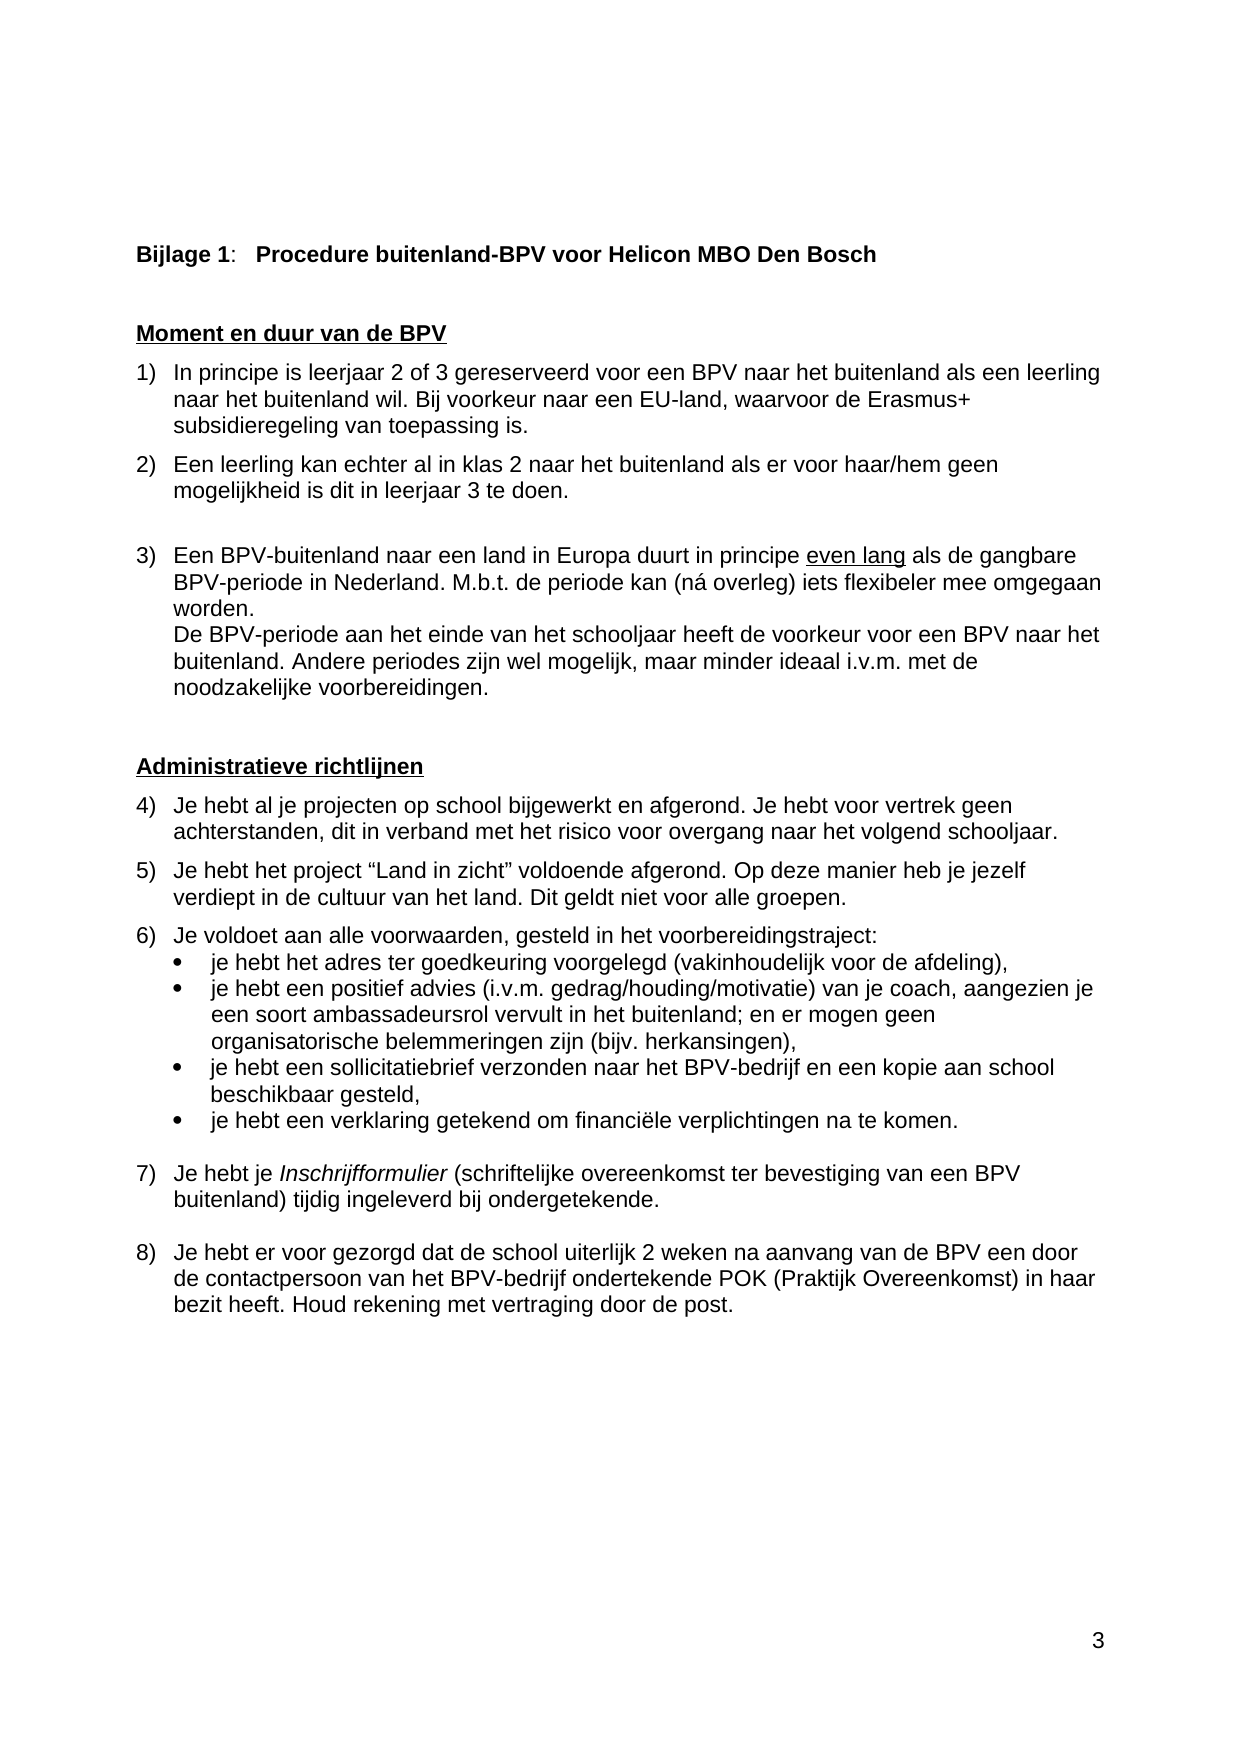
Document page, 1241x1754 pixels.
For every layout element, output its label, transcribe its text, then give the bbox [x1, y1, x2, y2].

list je hebt het adres ter goedkeuring voorgelegd (vakinhoudelijk voor de afdeling), [173, 949, 1104, 975]
list Je hebt er voor gezorgd dat de school uiterlijk 2 weken na aanvang van de BPV een door de contactpersoon van het BPV-bedrijf ondertekende POK (Praktijk Overeenkomst) in haar bezit heeft. Houd rekening met vertraging door de post. [136, 1239, 1104, 1318]
list je hebt een verklaring getekend om financiële verplichtingen na te komen. [173, 1107, 1104, 1133]
list Je hebt je Inschrijfformulier (schriftelijke overeenkomst ter bevestiging van een BPV buitenland) tijdig ingeleverd bij ondergetekende. [136, 1159, 1104, 1212]
list Een BPV-buitenland naar een land in Europa duurt in principe even lang als de gangbare BPV-periode in Nederland. M.b.t. de periode kan (ná overleg) iets flexibeler mee omgegaan worden. De BPV-periode aan het einde van het schooljaar heeft de voorkeur voor een BPV naar het buitenland. Andere periodes zijn wel mogelijk, maar minder ideaal i.v.m. met de noodzakelijke voorbereidingen. [136, 542, 1104, 700]
list je hebt een sollicitatiebrief verzonden naar het BPV-bedrijf en een kopie aan school beschikbaar gesteld, [173, 1054, 1104, 1107]
text Administratieve richtlijnen [136, 753, 1104, 779]
list Je hebt het project “Land in zicht” voldoende afgerond. Op deze manier heb je jezelf verdiept in de cultuur van het land. Dit geldt niet voor alle groepen. [136, 857, 1104, 910]
text Moment en duur van de BPV [136, 320, 1104, 347]
text Bijlage 1: Procedure buitenland-BPV voor Helicon MBO Den Bosch [136, 241, 1104, 268]
list Je hebt al je projecten op school bijgewerkt en afgerond. Je hebt voor vertrek geen achterstanden, dit in verband met het risico voor overgang naar het volgend schooljaar. [136, 792, 1104, 845]
list Een leerling kan echter al in klas 2 naar het buitenland als er voor haar/hem geen mogelijkheid is dit in leerjaar 3 te doen. [136, 451, 1104, 530]
list Je voldoet aan alle voorwaarden, gesteld in het voorbereidingstraject: [136, 922, 1104, 949]
list je hebt een positief advies (i.v.m. gedrag/houding/motivatie) van je coach, aangezien je een soort ambassadeursrol vervult in het buitenland; en er mogen geen organisatorische belemmeringen zijn (bijv. herkansingen), [173, 975, 1104, 1054]
list In principe is leerjaar 2 of 3 gereserveerd voor een BPV naar het buitenland als een leerling naar het buitenland wil. Bij voorkeur naar een EU-land, waarvoor de Erasmus+ subsidieregeling van toepassing is. [136, 359, 1104, 438]
